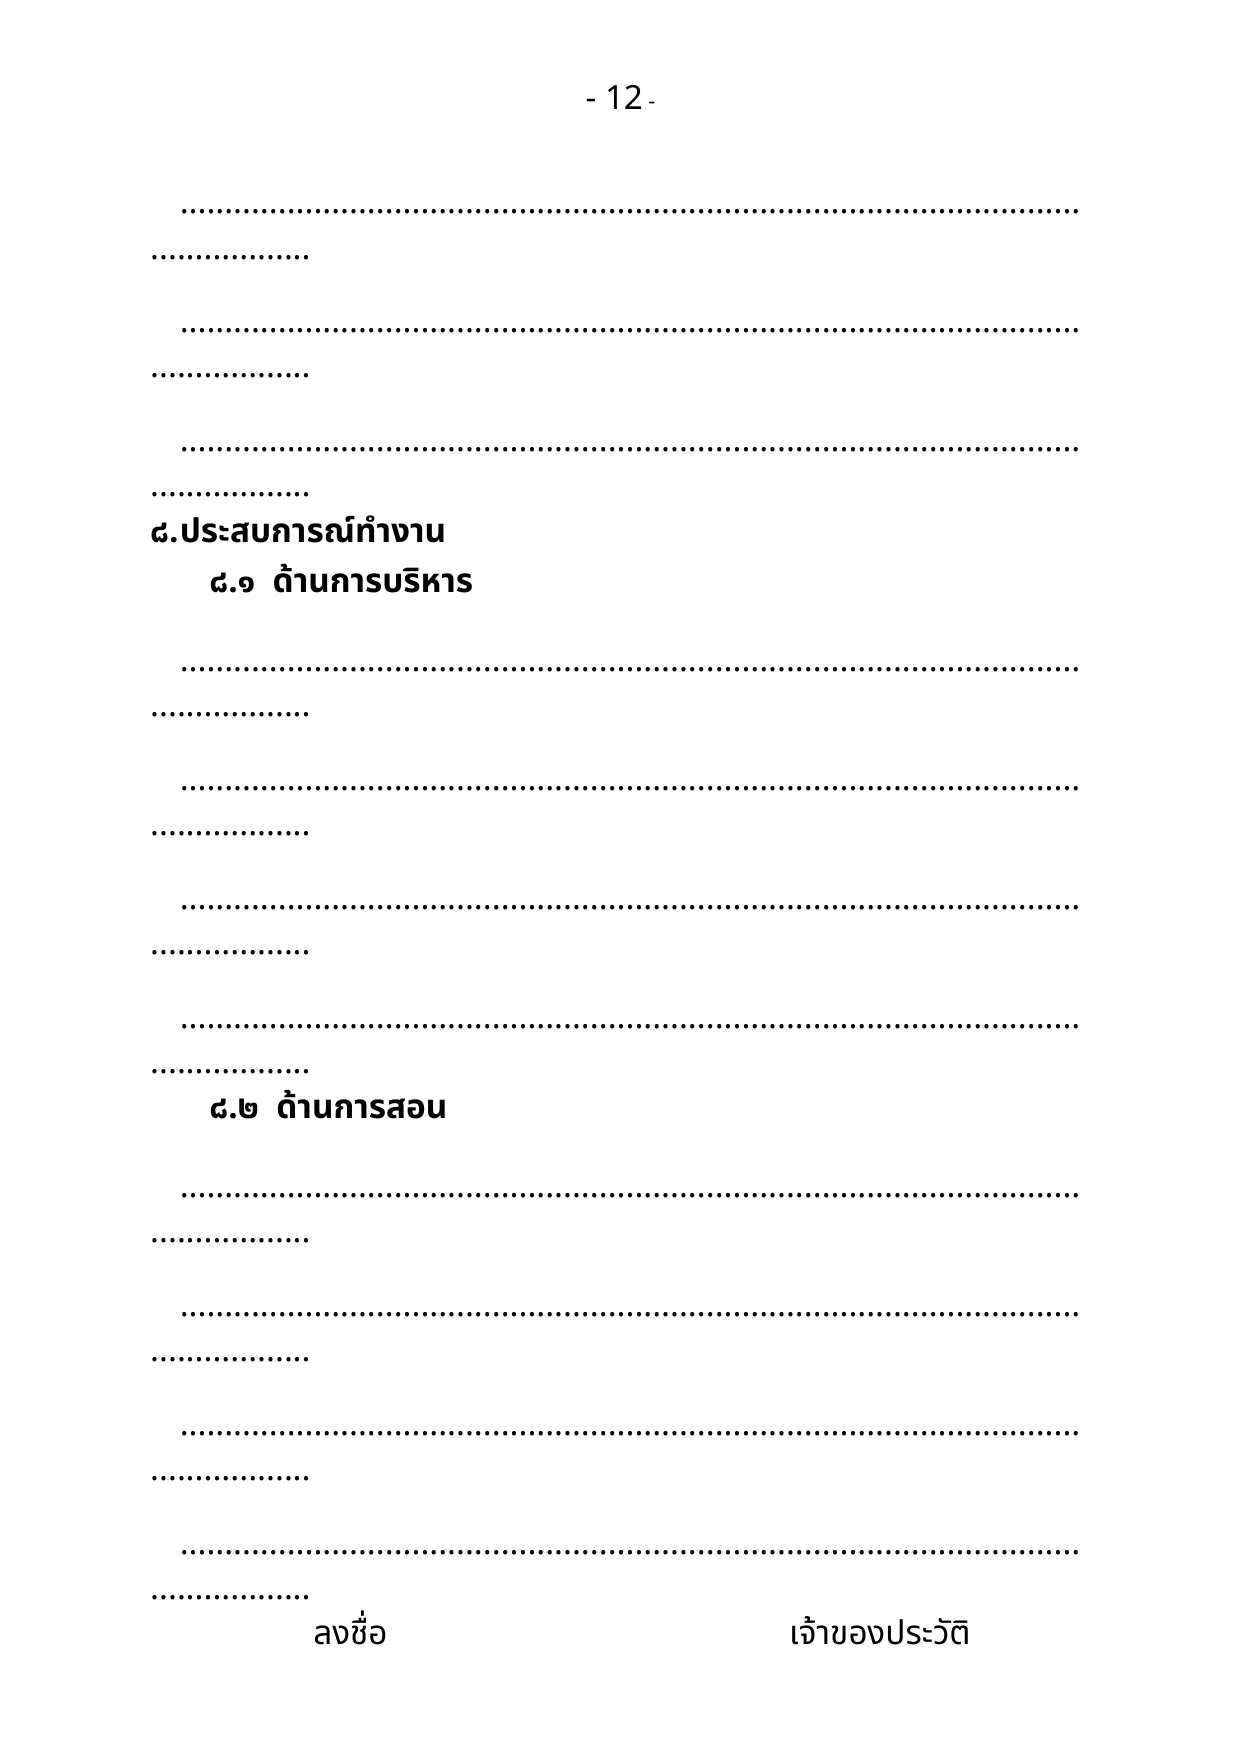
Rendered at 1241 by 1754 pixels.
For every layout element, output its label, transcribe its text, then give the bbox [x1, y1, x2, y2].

text ....................................................................................................................... [150, 727, 1090, 846]
text ....................................................................................................................... [150, 1253, 1090, 1372]
text ....................................................................................................................... [150, 1490, 1090, 1609]
text ....................................................................................................................... [150, 608, 1090, 727]
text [150, 150, 1090, 269]
text ๘.๑ ด้านการบริหาร [150, 557, 1090, 608]
text ....................................................................................................................... [150, 1372, 1090, 1490]
text ....................................................................................................................... [150, 1134, 1090, 1253]
text ๘. ประสบการณ์ทำงาน [150, 507, 1090, 557]
text ....................................................................................................................... [150, 388, 1090, 507]
text ....................................................................................................................... [150, 846, 1090, 964]
text ลงชื่อ เจ้าของประวัติ [150, 1609, 1090, 1660]
text ....................................................................................................................... [150, 964, 1090, 1083]
text ๘.๒ ด้านการสอน [150, 1083, 1090, 1134]
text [150, 269, 1090, 388]
